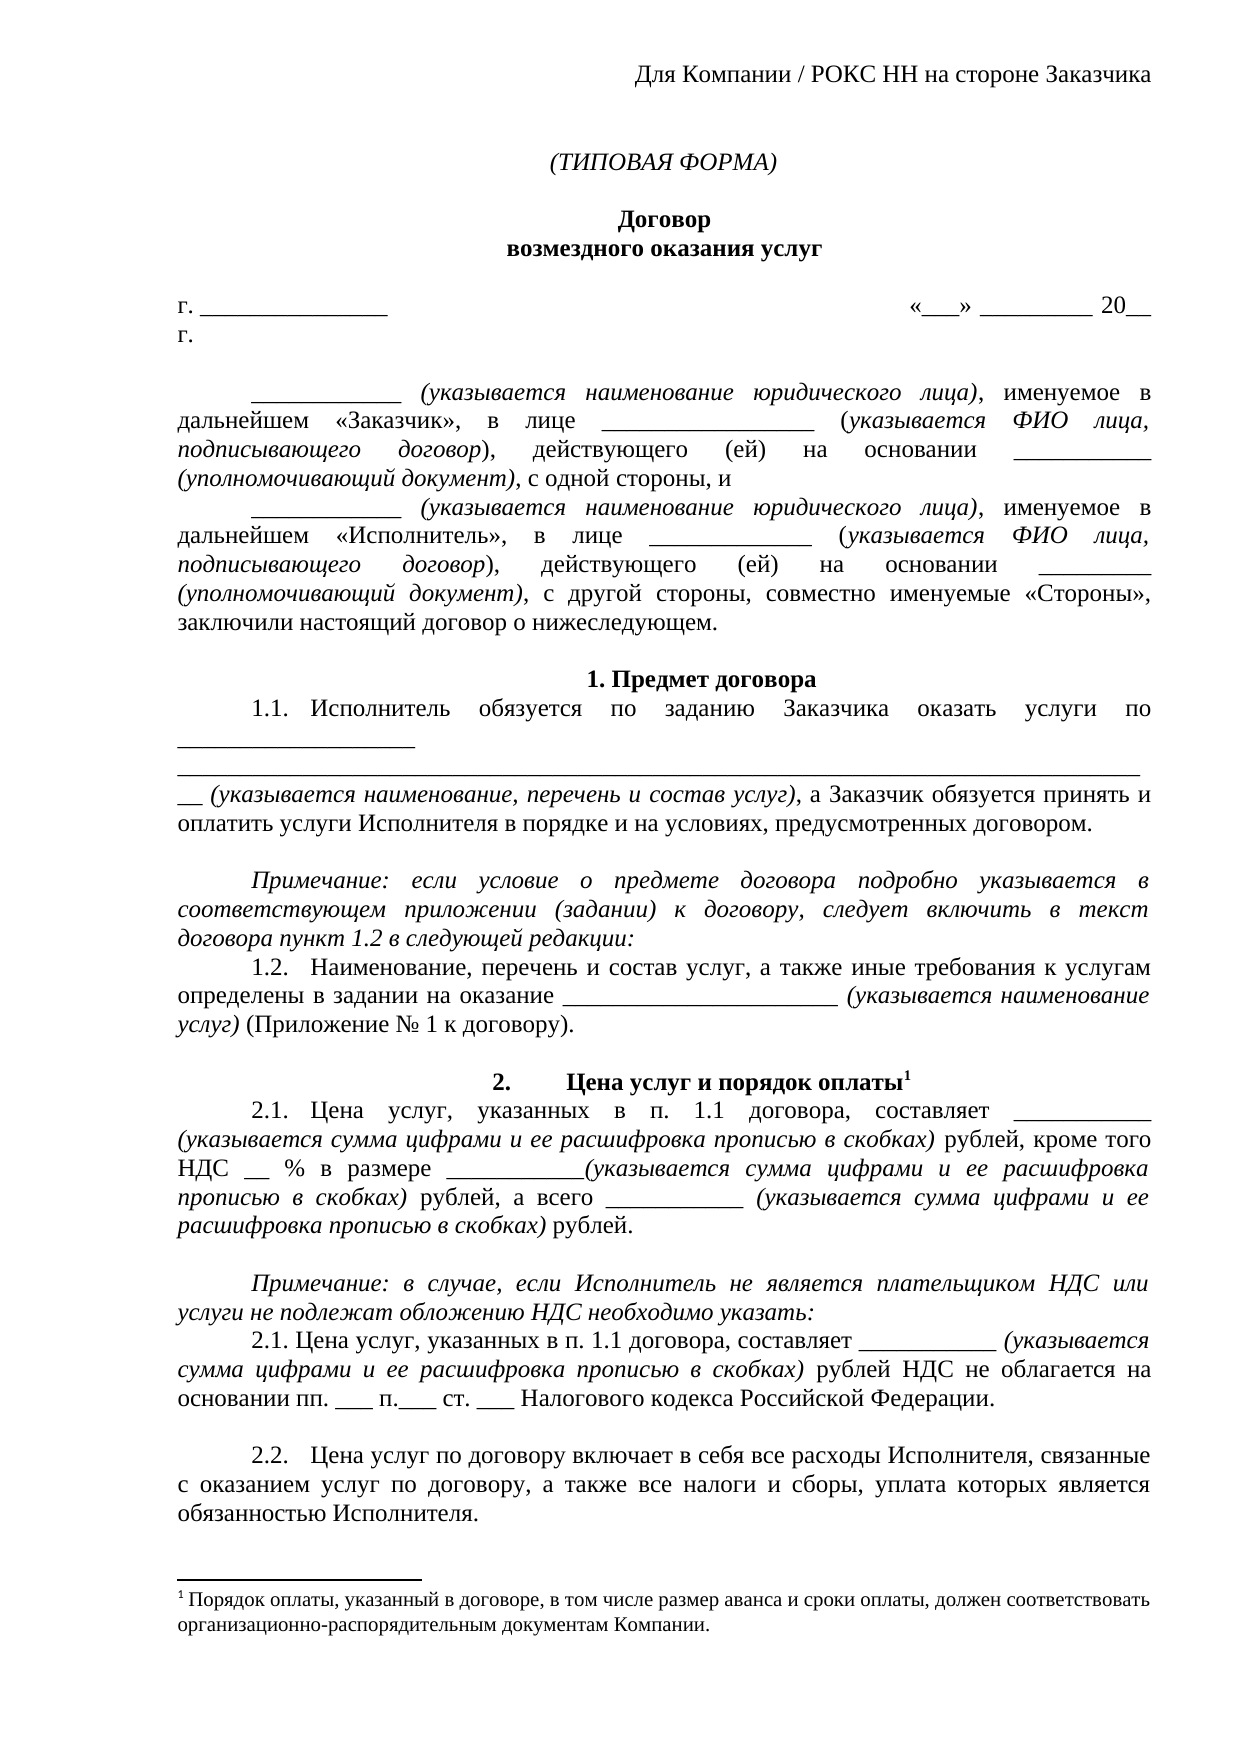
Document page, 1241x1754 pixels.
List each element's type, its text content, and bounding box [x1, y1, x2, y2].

subtitle Цена услуг и порядок оплаты [177, 1067, 1152, 1096]
text (ТИПОВАЯ ФОРМА) [177, 147, 1152, 176]
text Примечание: в случае, если Исполнитель не является плательщиком НДС или услуги не подлежат обложению НДС необходимо указать: [177, 1268, 1152, 1326]
text Примечание: если условие о предмете договора подробно указывается в соответствующем приложении (задании) к договору, следует включить в текст договора пункт 1.2 в следующей редакции: [177, 866, 1152, 952]
text ____________ (указывается наименование юридического лица), именуемое в дальнейшем «Заказчик», в лице _________________ (указывается ФИО лица, подписывающего договор), действующего (ей) на основании ___________ (уполномочивающий документ), с одной стороны, и [177, 377, 1152, 492]
list Цена услуг по договору включает в себя все расходы Исполнителя, связанные с оказанием услуг по договору, а также все налоги и сборы, уплата которых является обязанностью Исполнителя. [177, 1441, 1152, 1527]
list Цена услуг, указанных в п. 1.1 договора, составляет ___________ (указывается сумма цифрами и ее расшифровка прописью в скобках) рублей, кроме того НДС __ % в размере ___________(указывается сумма цифрами и ее расшифровка прописью в скобках) рублей, а всего ___________ (указывается сумма цифрами и ее расшифровка прописью в скобках) рублей. [177, 1096, 1152, 1239]
text 2.1. Цена услуг, указанных в п. 1.1 договора, составляет ___________ (указывается сумма цифрами и ее расшифровка прописью в скобках) рублей НДС не облагается на основании пп. ___ п.___ ст. ___ Налогового кодекса Российской Федерации. [177, 1326, 1152, 1412]
text ____________ (указывается наименование юридического лица), именуемое в дальнейшем «Исполнитель», в лице _____________ (указывается ФИО лица, подписывающего договор), действующего (ей) на основании _________ (уполномочивающий документ), с другой стороны, совместно именуемые «Стороны», заключили настоящий договор о нижеследующем. [177, 492, 1152, 636]
list Исполнитель обязуется по заданию Заказчика оказать услуги по __________________________________________________________________________________________________ (указывается наименование, перечень и состав услуг), а Заказчик обязуется принять и оплатить услуги Исполнителя в порядке и на условиях, предусмотренных договором. [177, 693, 1152, 837]
text г. _______________ «___» _________ 20__ г. [177, 291, 1152, 348]
text возмездного оказания услуг [177, 233, 1152, 262]
text Договор [177, 204, 1152, 233]
list Наименование, перечень и состав услуг, а также иные требования к услугам определены в задании на оказание ______________________ (указывается наименование услуг) (Приложение № 1 к договору). [177, 952, 1152, 1038]
subtitle 1. Предмет договора [177, 664, 1152, 693]
